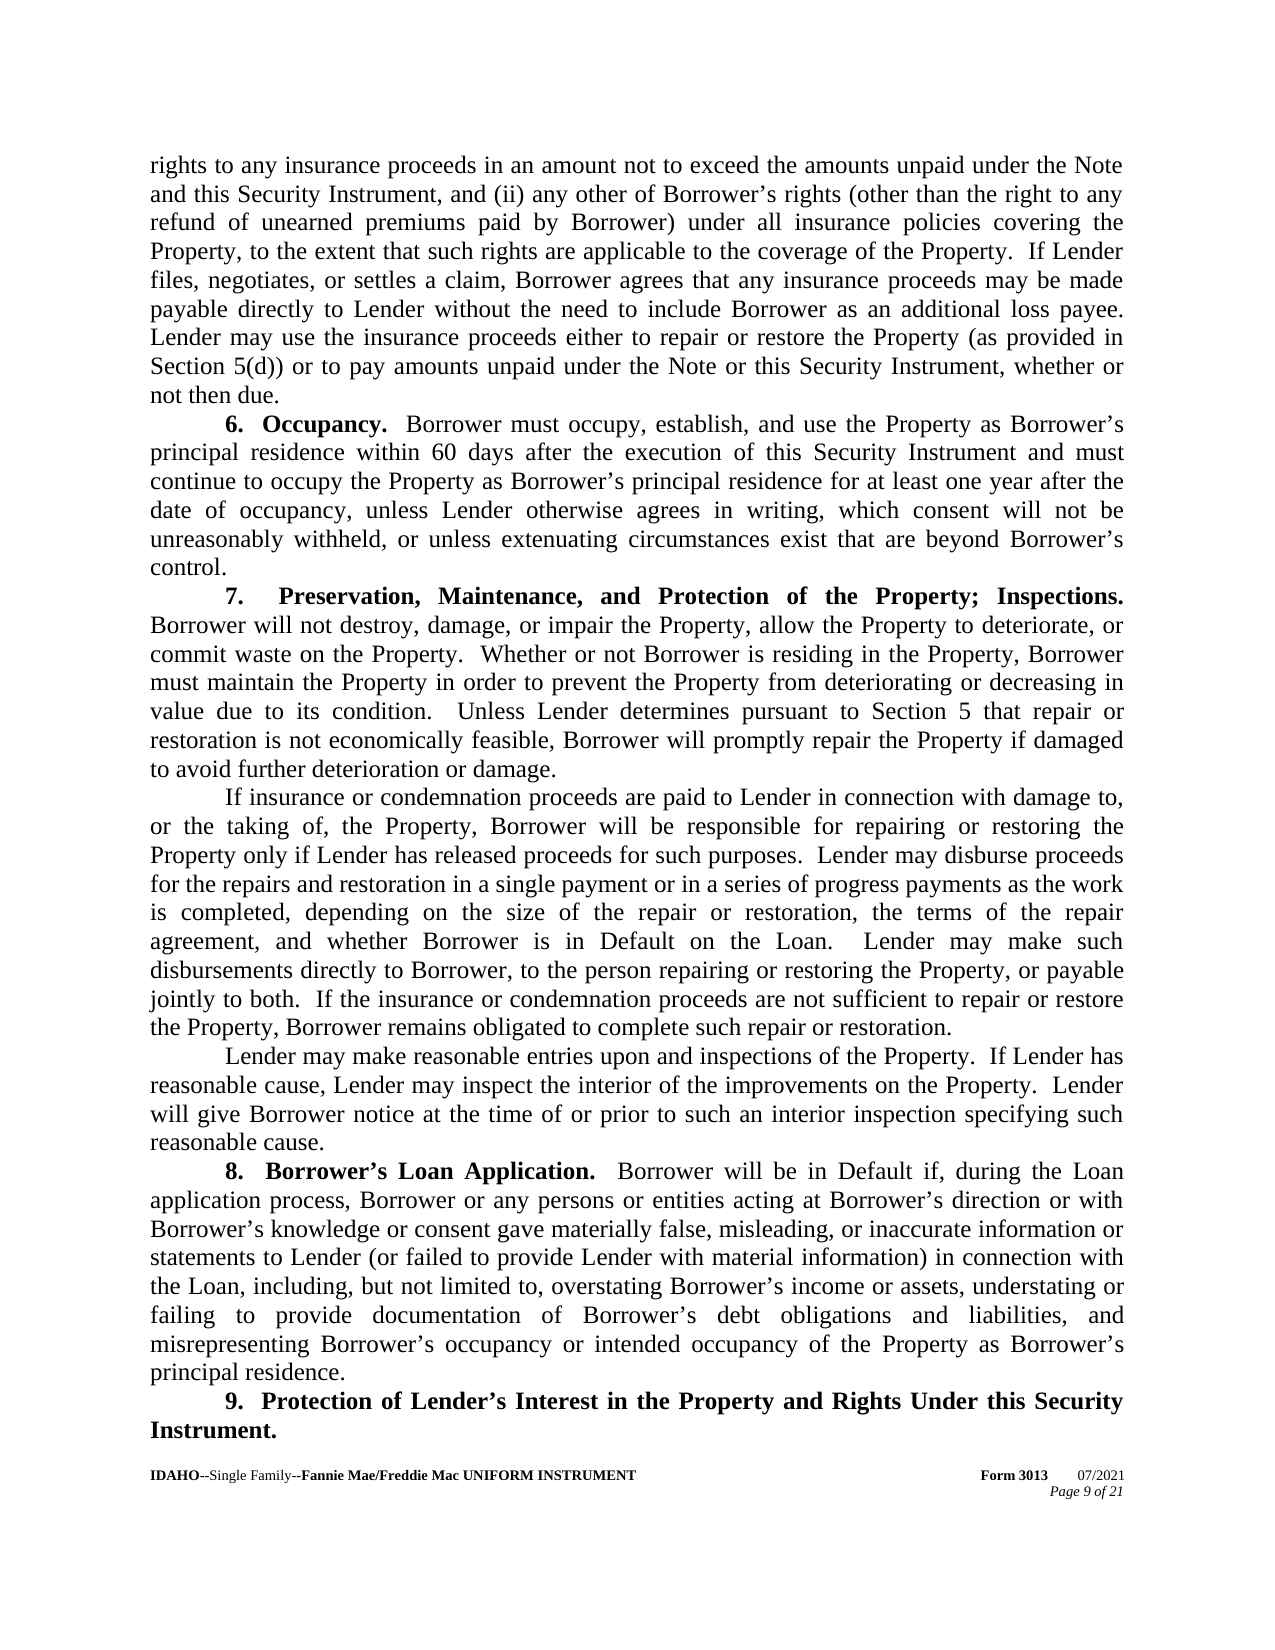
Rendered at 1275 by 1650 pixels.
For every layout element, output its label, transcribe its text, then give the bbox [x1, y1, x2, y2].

text 7. Preservation, Maintenance, and Protection of the Property; Inspections. Borrower will not destroy, damage, or impair the Property, allow the Property to deteriorate, or commit waste on the Property. Whether or not Borrower is residing in the Property, Borrower must maintain the Property in order to prevent the Property from deteriorating or decreasing in value due to its condition. Unless Lender determines pursuant to Section 5 that repair or restoration is not economically feasible, Borrower will promptly repair the Property if damaged to avoid further deterioration or damage. [150, 581, 1125, 782]
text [150, 150, 1125, 409]
text 8. Borrower’s Loan Application. Borrower will be in Default if, during the Loan application process, Borrower or any persons or entities acting at Borrower’s direction or with Borrower’s knowledge or consent gave materially false, misleading, or inaccurate information or statements to Lender (or failed to provide Lender with material information) in connection with the Loan, including, but not limited to, overstating Borrower’s income or assets, understating or failing to provide documentation of Borrower’s debt obligations and liabilities, and misrepresenting Borrower’s occupancy or intended occupancy of the Property as Borrower’s principal residence. [150, 1156, 1125, 1386]
text 6. Occupancy. Borrower must occupy, establish, and use the Property as Borrower’s principal residence within 60 days after the execution of this Security Instrument and must continue to occupy the Property as Borrower’s principal residence for at least one year after the date of occupancy, unless Lender otherwise agrees in writing, which consent will not be unreasonably withheld, or unless extenuating circumstances exist that are beyond Borrower’s control. [150, 409, 1125, 581]
text If insurance or condemnation proceeds are paid to Lender in connection with damage to, or the taking of, the Property, Borrower will be responsible for repairing or restoring the Property only if Lender has released proceeds for such purposes. Lender may disburse proceeds for the repairs and restoration in a single payment or in a series of progress payments as the work is completed, depending on the size of the repair or restoration, the terms of the repair agreement, and whether Borrower is in Default on the Loan. Lender may make such disbursements directly to Borrower, to the person repairing or restoring the Property, or payable jointly to both. If the insurance or condemnation proceeds are not sufficient to repair or restore the Property, Borrower remains obligated to complete such repair or restoration. [150, 782, 1125, 1041]
text Lender may make reasonable entries upon and inspections of the Property. If Lender has reasonable cause, Lender may inspect the interior of the improvements on the Property. Lender will give Borrower notice at the time of or prior to such an interior inspection specifying such reasonable cause. [150, 1041, 1125, 1156]
text 9. Protection of Lender’s Interest in the Property and Rights Under this Security Instrument. [150, 1386, 1125, 1444]
